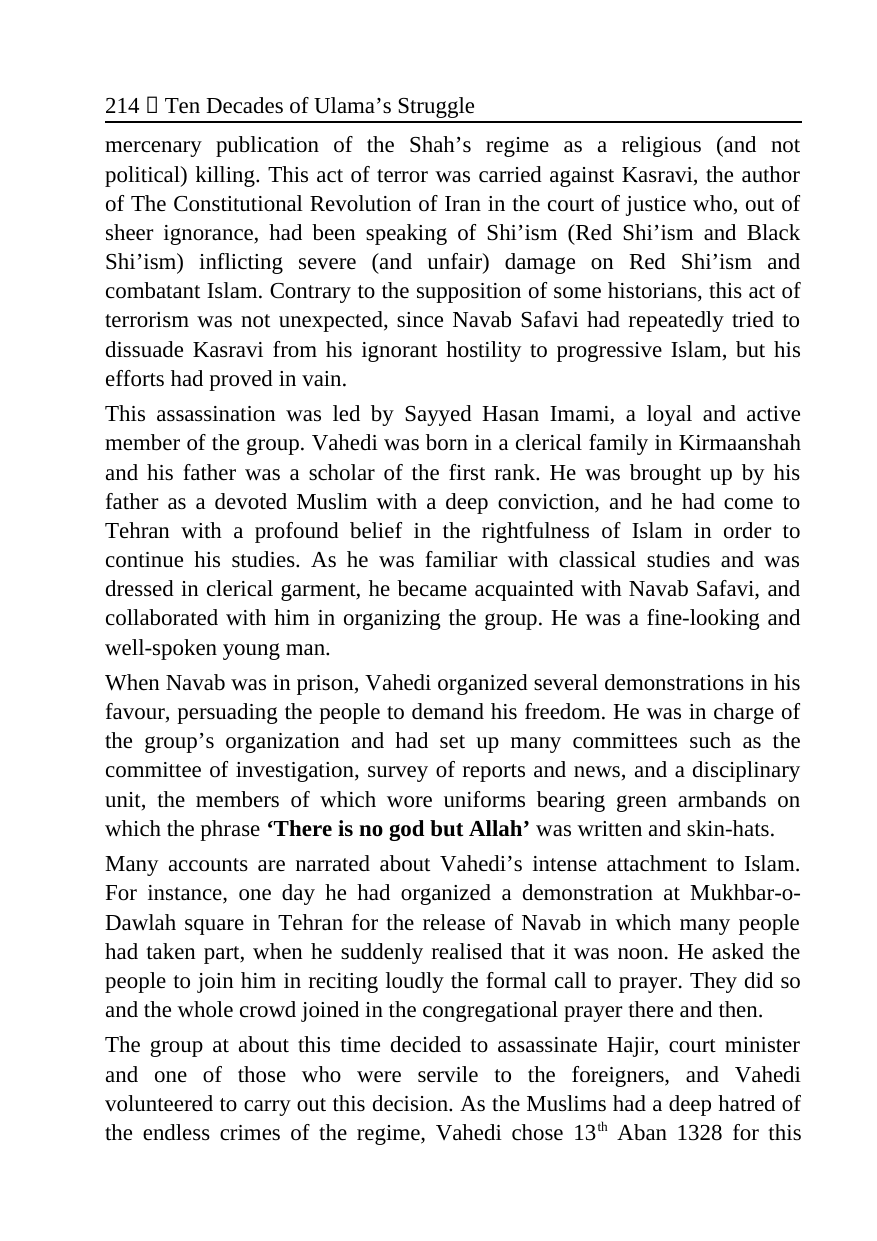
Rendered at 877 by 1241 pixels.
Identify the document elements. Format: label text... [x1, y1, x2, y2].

text Many accounts are narrated about Vahedi’s intense attachment to Islam. For instance, one day he had organized a demonstration at Mukhbar-o-Dawlah square in Tehran for the release of Navab in which many people had taken part, when he suddenly realised that it was noon. He asked the people to join him in reciting loudly the formal call to prayer. They did so and the whole crowd joined in the congregational prayer there and then. [105, 848, 802, 1023]
text When Navab was in prison, Vahedi organized several demonstrations in his favour, persuading the people to demand his freedom. He was in charge of the group’s organization and had set up many committees such as the committee of investigation, survey of reports and news, and a disciplinary unit, the members of which wore uniforms bearing green armbands on which the phrase ‘There is no god but Allah’ was written and skin-hats. [105, 667, 802, 842]
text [105, 129, 802, 392]
text This assassination was led by Sayyed Hasan Imami, a loyal and active member of the group. Vahedi was born in a clerical family in Kirmaanshah and his father was a scholar of the first rank. He was brought up by his father as a devoted Muslim with a deep conviction, and he had come to Tehran with a profound belief in the rightfulness of Islam in order to continue his studies. As he was familiar with classical studies and was dressed in clerical garment, he became acquainted with Navab Safavi, and collaborated with him in organizing the group. He was a fine-looking and well-spoken young man. [105, 398, 802, 661]
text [105, 1029, 802, 1146]
